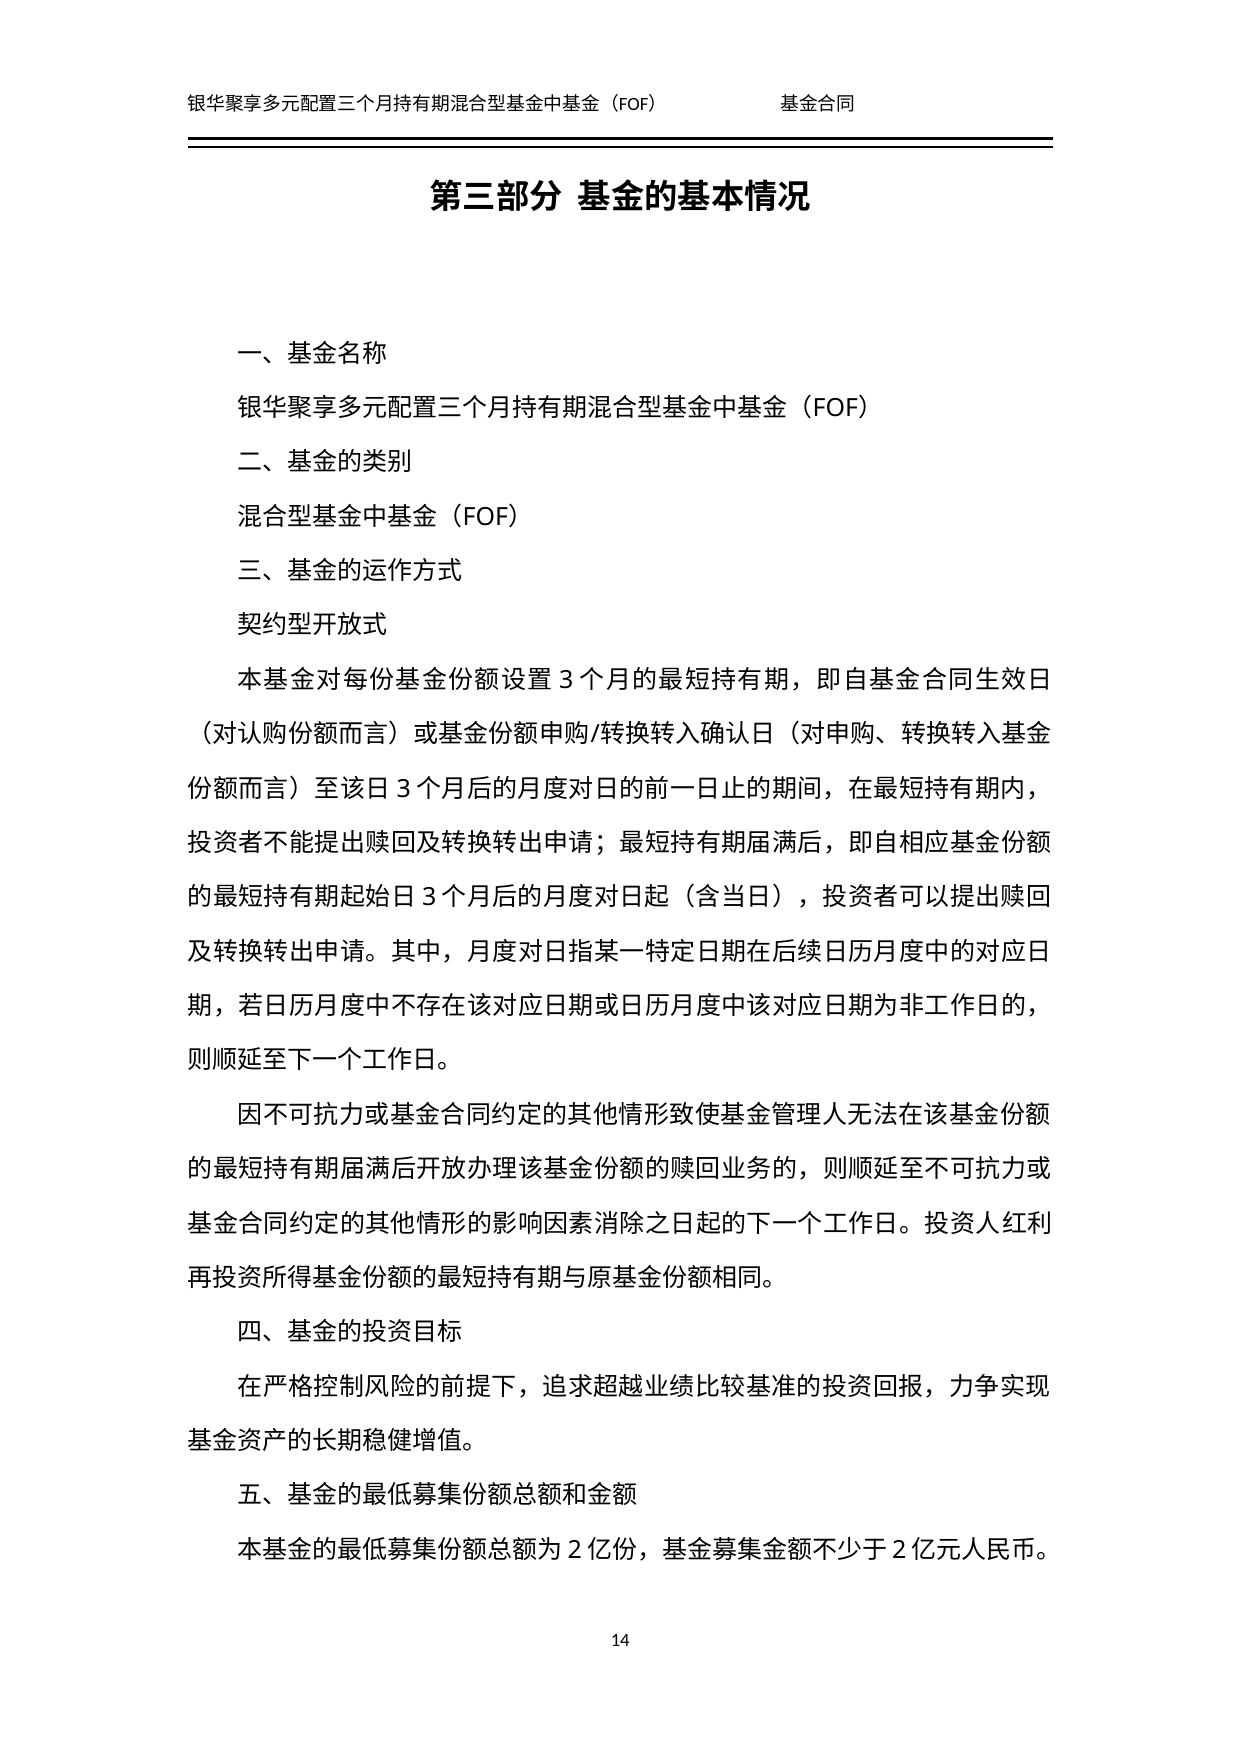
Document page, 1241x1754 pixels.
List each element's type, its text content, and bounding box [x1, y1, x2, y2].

text 五、基金的最低募集份额总额和金额 [187, 1475, 1053, 1511]
text 二、基金的类别 [187, 442, 1053, 478]
text 四、基金的投资目标 [187, 1312, 1053, 1348]
text 契约型开放式 [187, 605, 1053, 641]
text 银华聚享多元配置三个月持有期混合型基金中基金（FOF） [187, 387, 1053, 424]
text 本基金的最低募集份额总额为2亿份，基金募集金额不少于2亿元人民币。 [187, 1529, 1053, 1566]
subtitle 第三部分 基金的基本情况 [187, 162, 1053, 227]
text 因不可抗力或基金合同约定的其他情形致使基金管理人无法在该基金份额的最短持有期届满后开放办理该基金份额的赎回业务的，则顺延至不可抗力或基金合同约定的其他情形的影响因素消除之日起的下一个工作日。投资人红利再投资所得基金份额的最短持有期与原基金份额相同。 [187, 1094, 1053, 1294]
text 三、基金的运作方式 [187, 551, 1053, 587]
text 混合型基金中基金（FOF） [187, 496, 1053, 532]
text 在严格控制风险的前提下，追求超越业绩比较基准的投资回报，力争实现基金资产的长期稳健增值。 [187, 1366, 1053, 1457]
text 本基金对每份基金份额设置3个月的最短持有期，即自基金合同生效日（对认购份额而言）或基金份额申购/转换转入确认日（对申购、转换转入基金份额而言）至该日3个月后的月度对日的前一日止的期间，在最短持有期内，投资者不能提出赎回及转换转出申请；最短持有期届满后，即自相应基金份额的最短持有期起始日3个月后的月度对日起（含当日），投资者可以提出赎回及转换转出申请。其中，月度对日指某一特定日期在后续日历月度中的对应日期，若日历月度中不存在该对应日期或日历月度中该对应日期为非工作日的，则顺延至下一个工作日。 [187, 659, 1053, 1076]
text 一、基金名称 [187, 333, 1053, 369]
